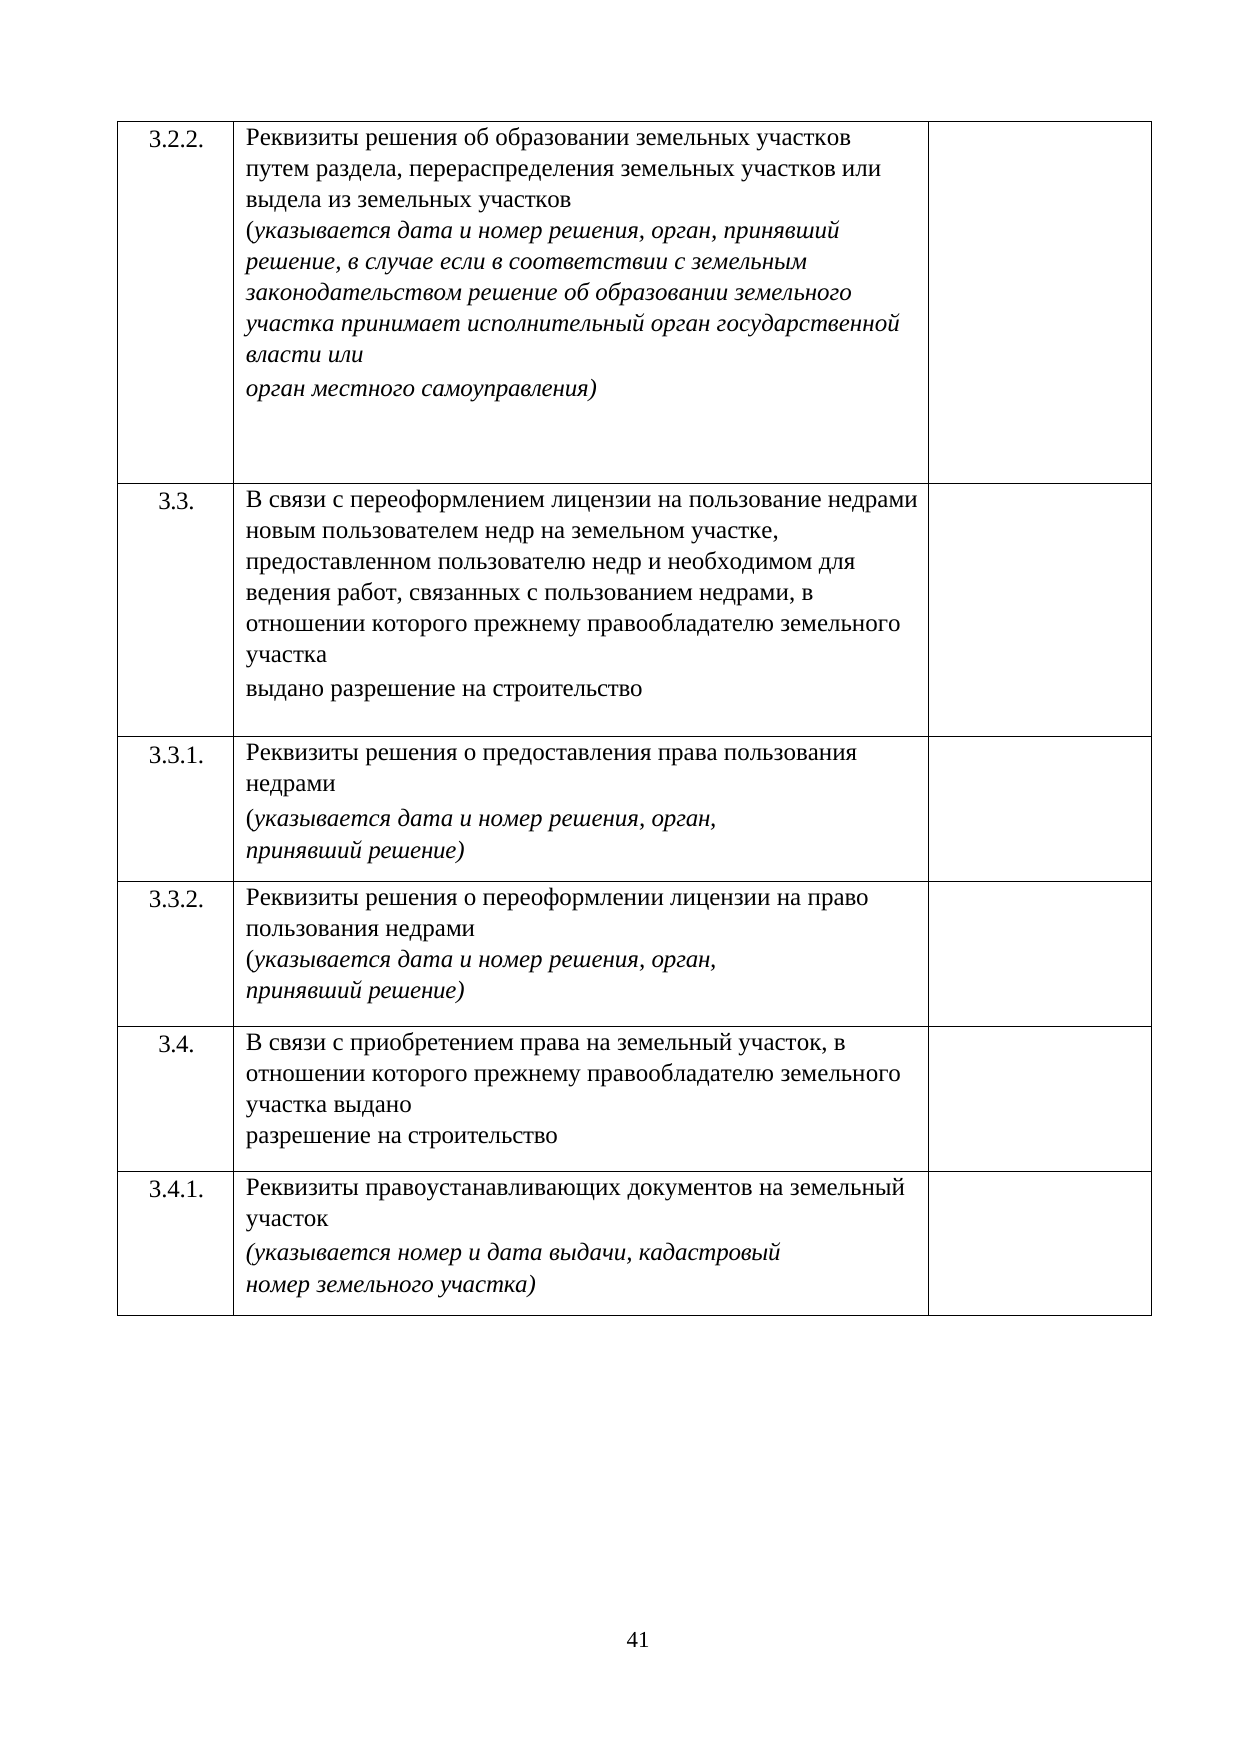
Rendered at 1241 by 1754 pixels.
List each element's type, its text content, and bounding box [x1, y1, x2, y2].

table_cell [929, 1172, 1151, 1315]
table_cell Реквизиты решения о переоформлении лицензии на право пользования недрами (указывается дата и номер решения, орган, принявший решение) [234, 882, 928, 1026]
table_cell 3.4. [118, 1027, 233, 1171]
table_cell Реквизиты решения о предоставления права пользования недрами (указывается дата и номер решения, орган, принявший решение) [234, 737, 928, 881]
table_cell [929, 882, 1151, 1026]
table_cell [929, 737, 1151, 881]
table_cell Реквизиты решения об образовании земельных участков путем раздела, перераспределения земельных участков или выдела из земельных участков (указывается дата и номер решения, орган, принявший решение, в случае если в соответствии с земельным законодательством решение об образовании земельного участка принимает исполнительный орган государственной власти или орган местного самоуправления) [234, 122, 928, 483]
table_cell 3.3. [118, 484, 233, 736]
table_cell В связи с переоформлением лицензии на пользование недрами новым пользователем недр на земельном участке, предоставленном пользователю недр и необходимом для ведения работ, связанных с пользованием недрами, в отношении которого прежнему правообладателю земельного участка выдано разрешение на строительство [234, 484, 928, 736]
table_cell 3.3.1. [118, 737, 233, 881]
table_cell 3.2.2. [118, 122, 233, 483]
table_cell [929, 1027, 1151, 1171]
table_cell Реквизиты правоустанавливающих документов на земельный участок (указывается номер и дата выдачи, кадастровый номер земельного участка) [234, 1172, 928, 1315]
table_cell В связи с приобретением права на земельный участок, в отношении которого прежнему правообладателю земельного участка выдано разрешение на строительство [234, 1027, 928, 1171]
table_cell [929, 484, 1151, 736]
table_cell 3.3.2. [118, 882, 233, 1026]
table_cell 3.4.1. [118, 1172, 233, 1315]
table_cell [929, 122, 1151, 483]
